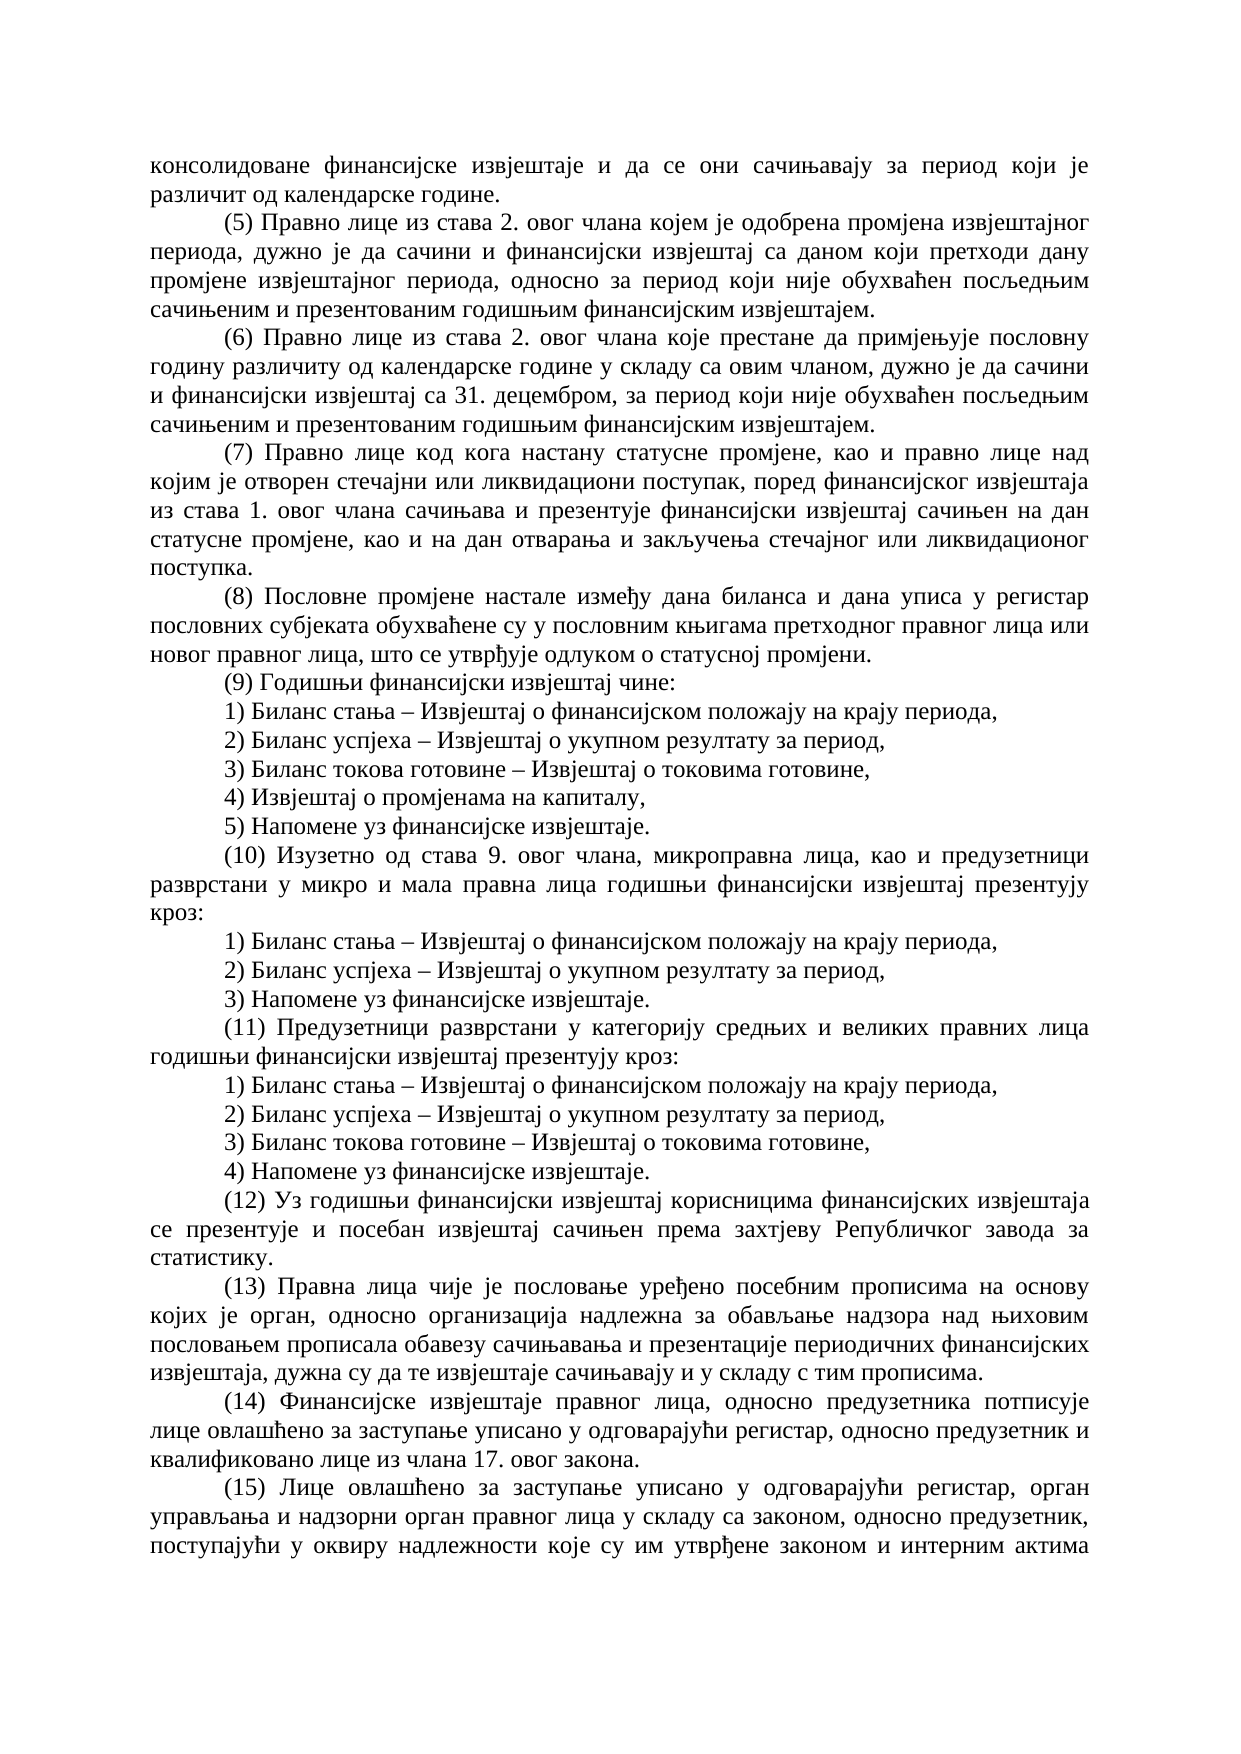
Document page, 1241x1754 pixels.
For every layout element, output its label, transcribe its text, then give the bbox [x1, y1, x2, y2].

text (6) Правно лице из става 2. овог члана које престане да примјењује пословну годину различиту од календарске године у складу са овим чланом, дужно је да сачини и финансијски извјештај са 31. децембром, за период који није обухваћен посљедњим сачињеним и презентованим годишњим финансијским извјештајем. [150, 322, 1090, 437]
text (5) Правно лице из става 2. овог члана којем је одобрена промјена извјештајног периода, дужно је да сачини и финансијски извјештај са даном који претходи дану промјене извјештајног периода, односно за период који није обухваћен посљедњим сачињеним и презентованим годишњим финансијским извјештајем. [150, 207, 1090, 322]
text 5) Напомене уз финансијске извјештаје. [150, 811, 1090, 840]
text 4) Извјештај о промјенама на капиталу, [150, 782, 1090, 811]
text 1) Биланс стања – Извјештај о финансијском положају на крају периода, [150, 696, 1090, 725]
text (13) Правна лица чије је пословање уређено посебним прописима на основу којих је орган, односно организација надлежна за обављање надзора над њиховим пословањем прописала обавезу сачињавања и презентације периодичних финансијских извјештаја, дужна су да те извјештаје сачињавају и у складу с тим прописима. [150, 1271, 1090, 1386]
text (12) Уз годишњи финансијски извјештај корисницима финансијских извјештаја се презентује и посебан извјештај сачињен према захтјеву Републичког завода за статистику. [150, 1185, 1090, 1271]
text 1) Биланс стања – Извјештај о финансијском положају на крају периода, [150, 926, 1090, 955]
text 3) Биланс токова готовине – Извјештај о токовима готовине, [150, 754, 1090, 782]
text (7) Правно лице код кога настану статусне промјене, као и правно лице над којим је отворен стечајни или ликвидациони поступак, поред финансијског извјештаја из става 1. овог члана сачињава и презентује финансијски извјештај сачињен на дан статусне промјене, као и на дан отварања и закључења стечајног или ликвидационог поступка. [150, 437, 1090, 581]
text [150, 150, 1090, 207]
text 2) Биланс успјеха – Извјештај о укупном резултату за период, [150, 955, 1090, 984]
text (10) Изузетно од става 9. овог члана, микроправна лица, као и предузетници разврстани у микро и мала правна лица годишњи финансијски извјештај презентују кроз: [150, 840, 1090, 926]
text (8) Пословне промјене настале између дана биланса и дана уписа у регистар пословних субјеката обухваћене су у пословним књигама претходног правног лица или новог правног лица, што се утврђује одлуком о статусној промјени. [150, 581, 1090, 667]
text 2) Биланс успјеха – Извјештај о укупном резултату за период, [150, 725, 1090, 754]
text 4) Напомене уз финансијске извјештаје. [150, 1156, 1090, 1185]
text 3) Биланс токова готовине – Извјештај о токовима готовине, [150, 1127, 1090, 1156]
text (14) Финансијске извјештаје правног лица, односно предузетника потписује лице овлашћено за заступање уписано у одговарајући регистар, односно предузетник и квалификовано лице из члана 17. овог закона. [150, 1386, 1090, 1472]
text (9) Годишњи финансијски извјештај чине: [150, 667, 1090, 696]
text 3) Напомене уз финансијске извјештаје. [150, 984, 1090, 1012]
text 1) Биланс стања – Извјештај о финансијском положају на крају периода, [150, 1070, 1090, 1099]
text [150, 1472, 1090, 1559]
text (11) Предузетници разврстани у категорију средњих и великих правних лица годишњи финансијски извјештај презентују кроз: [150, 1012, 1090, 1070]
text 2) Биланс успјеха – Извјештај о укупном резултату за период, [150, 1099, 1090, 1127]
